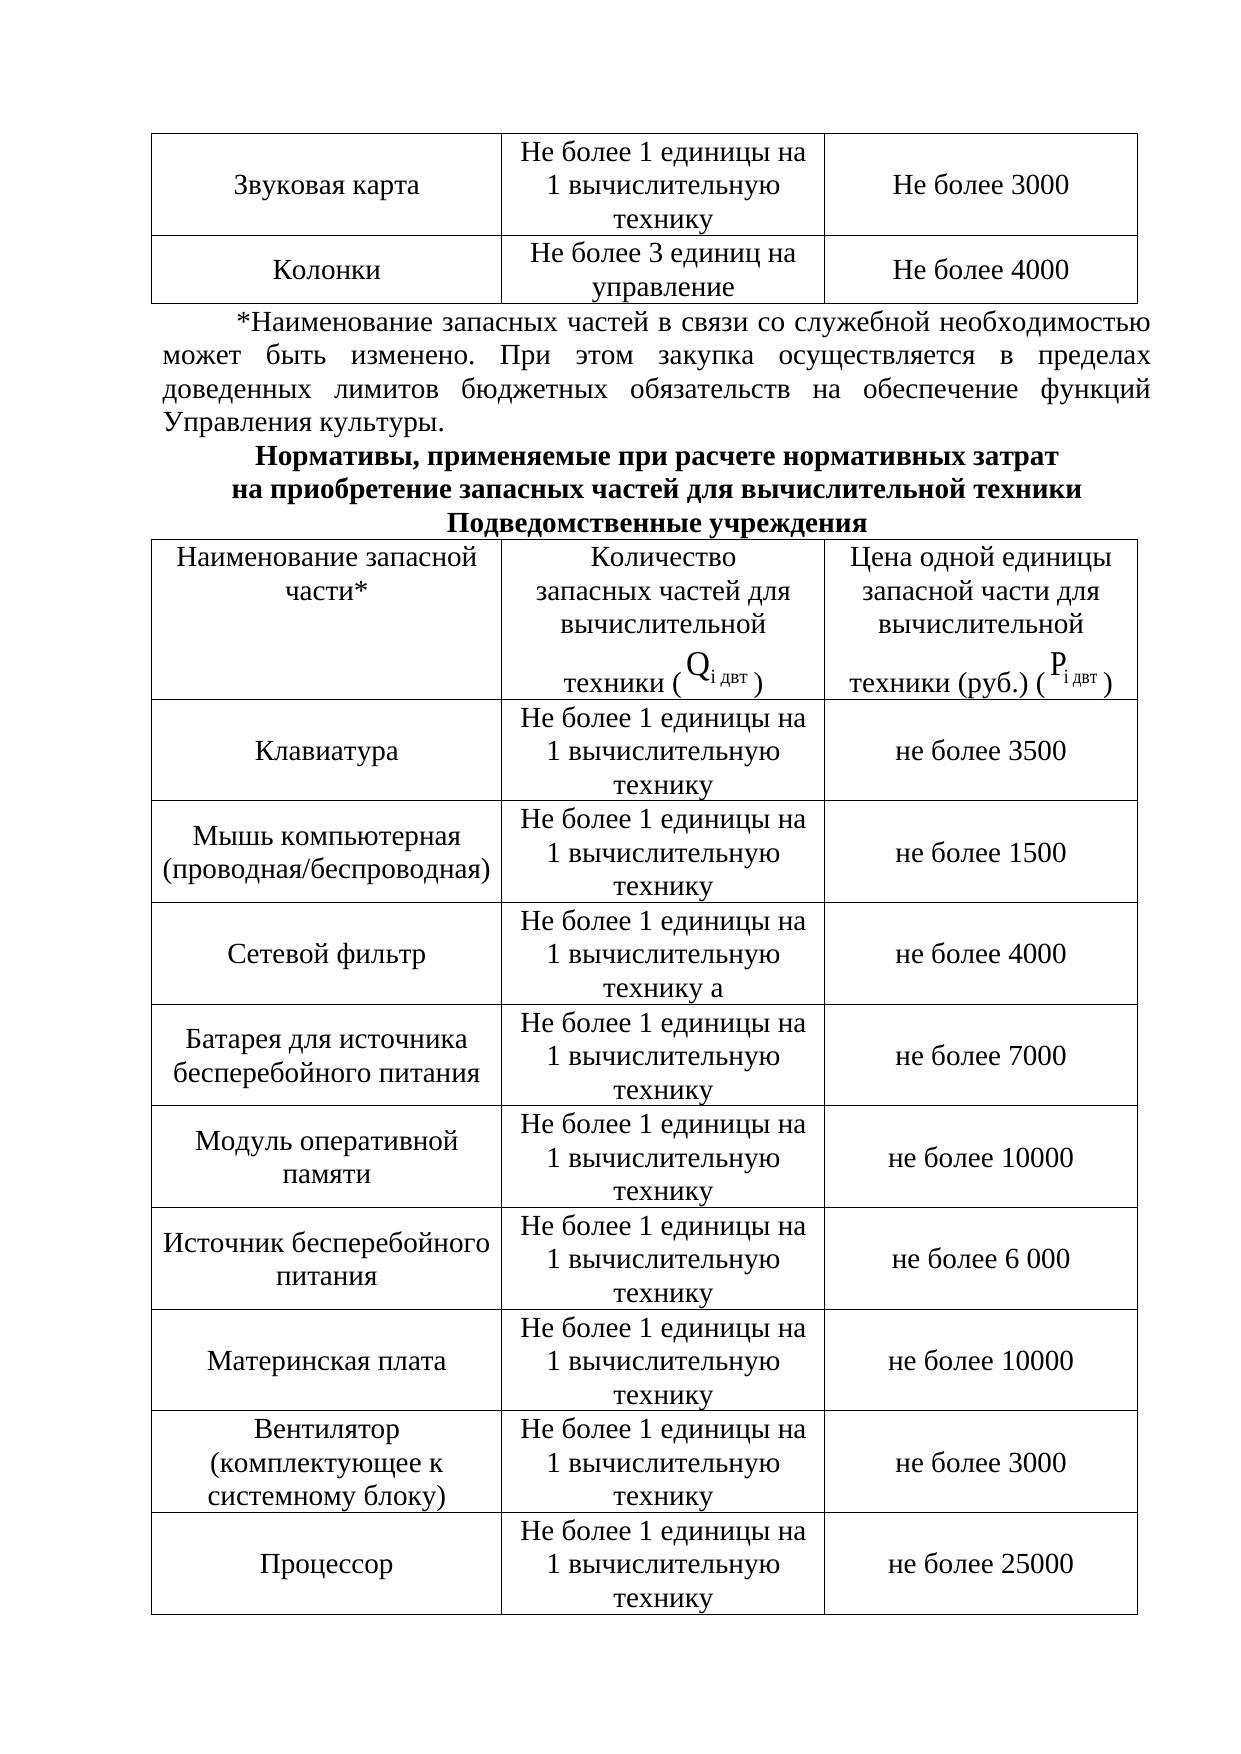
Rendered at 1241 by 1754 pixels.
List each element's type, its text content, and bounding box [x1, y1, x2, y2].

text на приобретение запасных частей для вычислительной техники [162, 471, 1152, 505]
table_cell не более 10000 [825, 1310, 1137, 1410]
table_cell Батарея для источника бесперебойного питания [152, 1005, 501, 1105]
table_cell Сетевой фильтр [152, 903, 501, 1004]
table_cell Колонки [152, 236, 501, 303]
table_cell не более 4000 [825, 903, 1137, 1004]
text Подведомственные учреждения [162, 505, 1152, 538]
table_cell Не более 1 единицы на 1 вычислительную технику [502, 1106, 824, 1207]
table_header Наименование запасной части* [152, 540, 501, 699]
table_cell Не более 1 единицы на 1 вычислительную технику [502, 1208, 824, 1309]
table_cell Материнская плата [152, 1310, 501, 1410]
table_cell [502, 134, 824, 234]
table_cell не более 7000 [825, 1005, 1137, 1105]
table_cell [502, 1411, 824, 1512]
table_cell Вентилятор (комплектующее к системному блоку) [152, 1411, 501, 1512]
table_cell Клавиатура [152, 700, 501, 800]
table_cell Не более 1 единицы на 1 вычислительную технику [502, 801, 824, 902]
table_cell Не более 4000 [825, 236, 1137, 303]
table_cell не более 3000 [825, 1411, 1137, 1512]
table_cell Процессор [152, 1513, 501, 1614]
text *Наименование запасных частей в связи со служебной необходимостью может быть изменено. При этом закупка осуществляется в пределах доведенных лимитов бюджетных обязательств на обеспечение функций Управления культуры. [162, 304, 1152, 438]
table_cell Не более 3 единиц на управление [502, 236, 824, 303]
table_cell Не более 1 единицы на 1 вычислительную технику а [502, 903, 824, 1004]
table_cell Не более 3000 [825, 134, 1137, 234]
table_cell Звуковая карта [152, 134, 501, 234]
table_cell Не более 1 единицы на 1 вычислительную технику [502, 1005, 824, 1105]
table_cell Модуль оперативной памяти [152, 1106, 501, 1207]
table_header Цена одной единицы запасной части для вычислительной техники (руб.) () [825, 540, 1137, 699]
table_cell Не более 1 единицы на 1 вычислительную технику [502, 700, 824, 800]
table_header Количество запасных частей для вычислительной техники () [502, 540, 824, 699]
text Нормативы, применяемые при расчете нормативных затрат [162, 438, 1152, 471]
table_cell не более 10000 [825, 1106, 1137, 1207]
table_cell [502, 1513, 824, 1614]
table_cell не более 6 000 [825, 1208, 1137, 1309]
table_cell не более 1500 [825, 801, 1137, 902]
table_cell не более 25000 [825, 1513, 1137, 1614]
table_cell Мышь компьютерная (проводная/беспроводная) [152, 801, 501, 902]
table_cell Не более 1 единицы на 1 вычислительную технику [502, 1310, 824, 1410]
table_cell не более 3500 [825, 700, 1137, 800]
table_cell Источник бесперебойного питания [152, 1208, 501, 1309]
